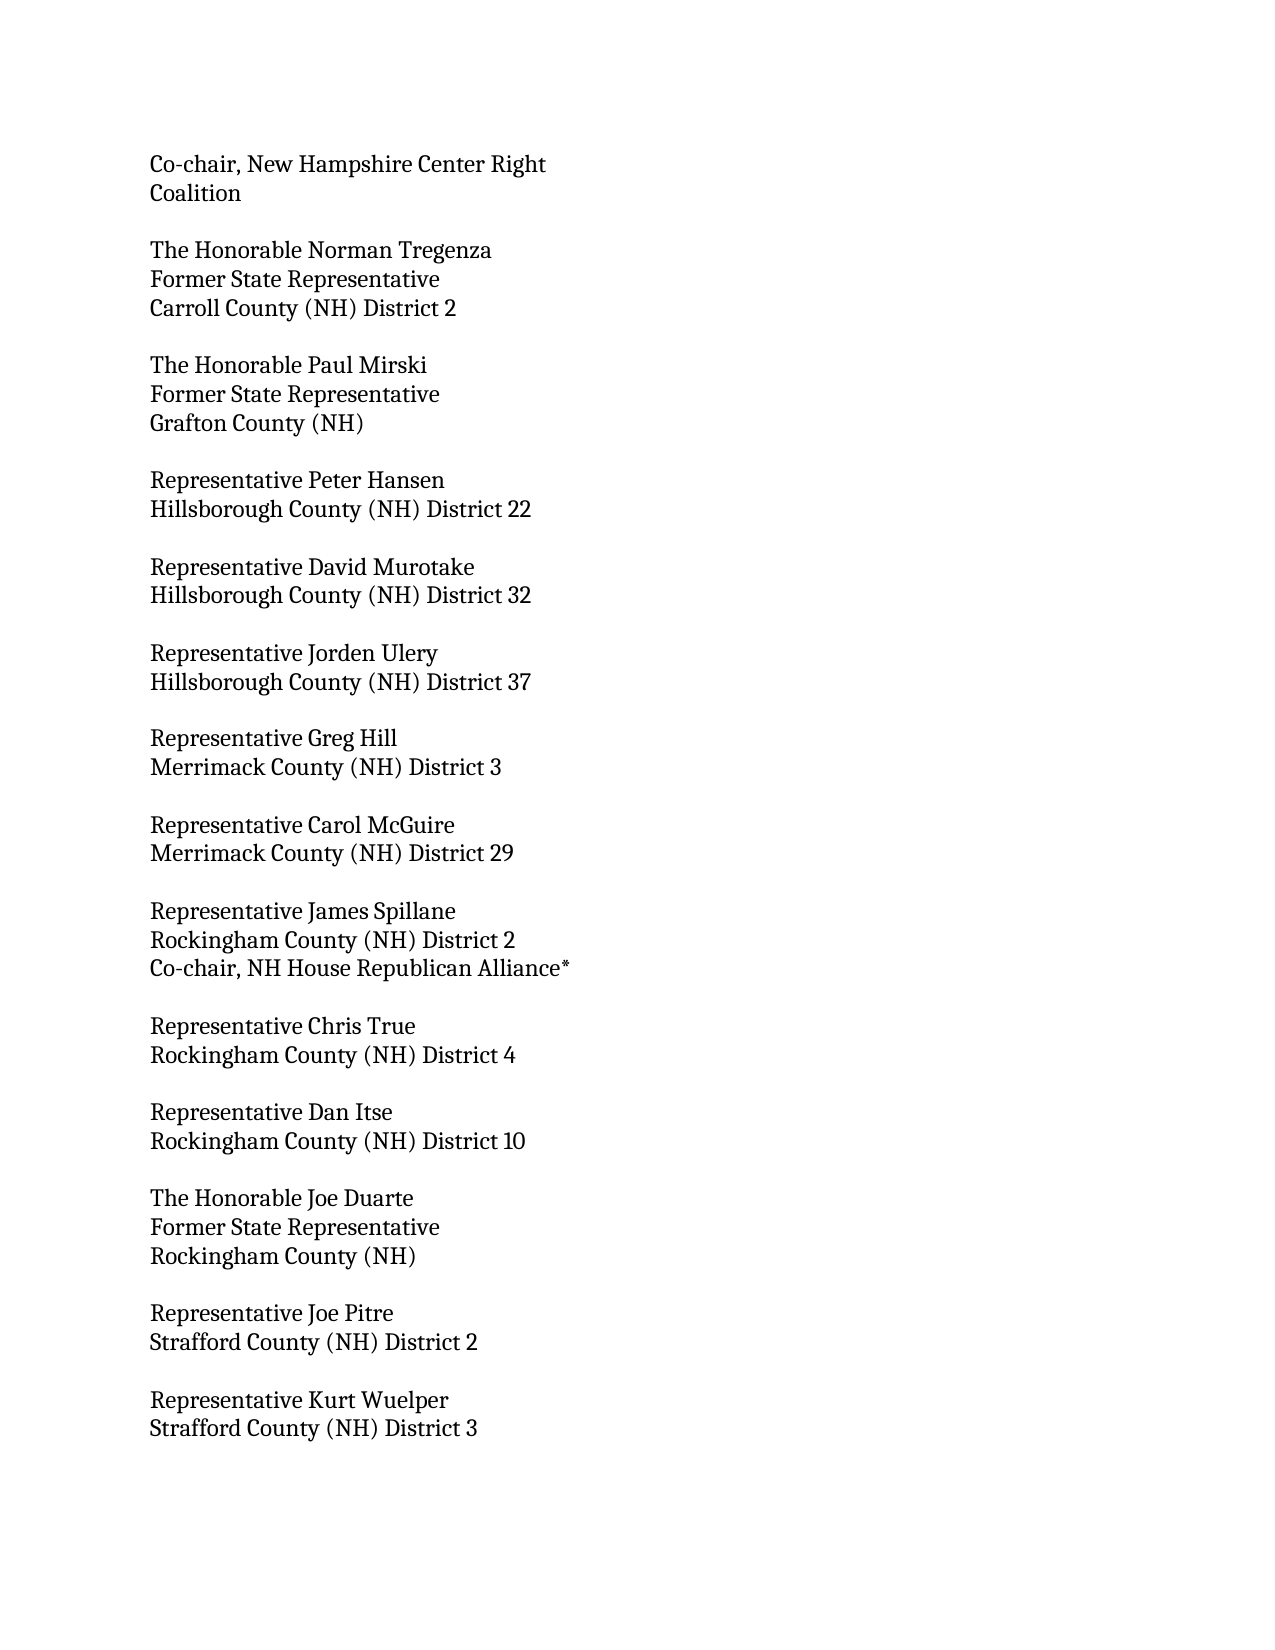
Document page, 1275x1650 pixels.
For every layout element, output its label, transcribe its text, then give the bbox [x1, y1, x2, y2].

text Former State Representative [150, 1213, 600, 1242]
text Carroll County (NH) District 2 [150, 294, 600, 322]
text Hillsborough County (NH) District 32 [150, 581, 600, 610]
text Rockingham County (NH) [150, 1242, 600, 1271]
text Merrimack County (NH) District 29 [150, 839, 600, 868]
text Representative James Spillane [150, 897, 600, 926]
text Strafford County (NH) District 2 [150, 1328, 600, 1357]
text Former State Representative [150, 380, 600, 409]
text Rockingham County (NH) District 4 [150, 1041, 600, 1069]
text The Honorable Joe Duarte [150, 1184, 600, 1213]
text The Honorable Norman Tregenza [150, 236, 600, 265]
text Former State Representative [150, 265, 600, 294]
text Representative Joe Pitre [150, 1299, 600, 1328]
text Representative Dan Itse [150, 1098, 600, 1127]
text The Honorable Paul Mirski [150, 351, 600, 380]
text Rockingham County (NH) District 10 [150, 1127, 600, 1156]
text Rockingham County (NH) District 2 [150, 926, 600, 954]
text Hillsborough County (NH) District 22 [150, 495, 600, 524]
text Strafford County (NH) District 3 [150, 1414, 600, 1443]
text Representative Chris True [150, 1012, 600, 1041]
text Representative David Murotake [150, 552, 600, 581]
text Co-chair, NH House Republican Alliance* [150, 954, 600, 983]
text Grafton County (NH) [150, 409, 600, 437]
text Representative Jorden Ulery [150, 639, 600, 667]
text Representative Greg Hill [150, 724, 600, 753]
text Representative Peter Hansen [150, 466, 600, 495]
text Co-chair, New Hampshire Center Right Coalition [150, 150, 600, 207]
text Merrimack County (NH) District 3 [150, 753, 600, 782]
text Representative Carol McGuire [150, 811, 600, 839]
text Hillsborough County (NH) District 37 [150, 667, 600, 696]
text Representative Kurt Wuelper [150, 1386, 600, 1414]
